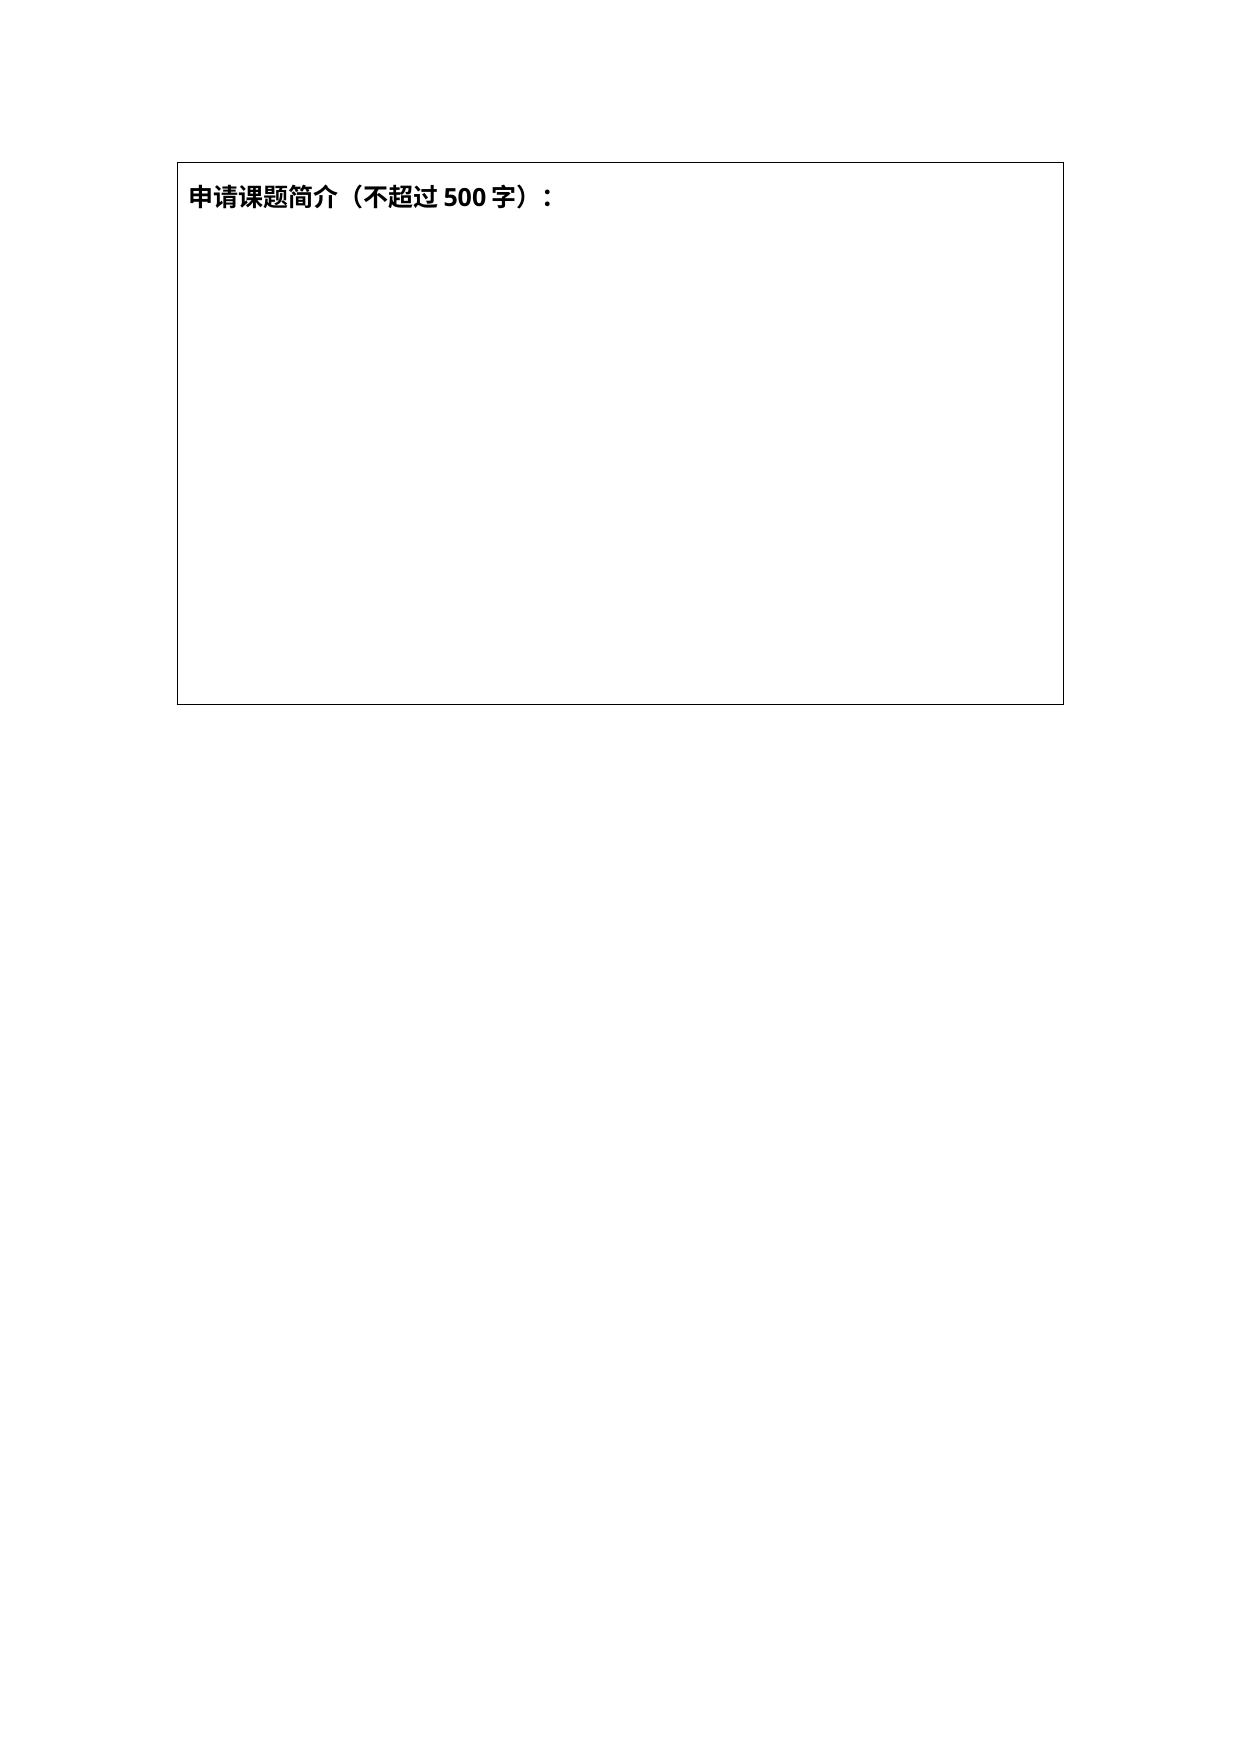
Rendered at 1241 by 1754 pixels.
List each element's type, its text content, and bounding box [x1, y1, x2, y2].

table_cell 申请课题简介（不超过500字）： [178, 163, 1063, 704]
